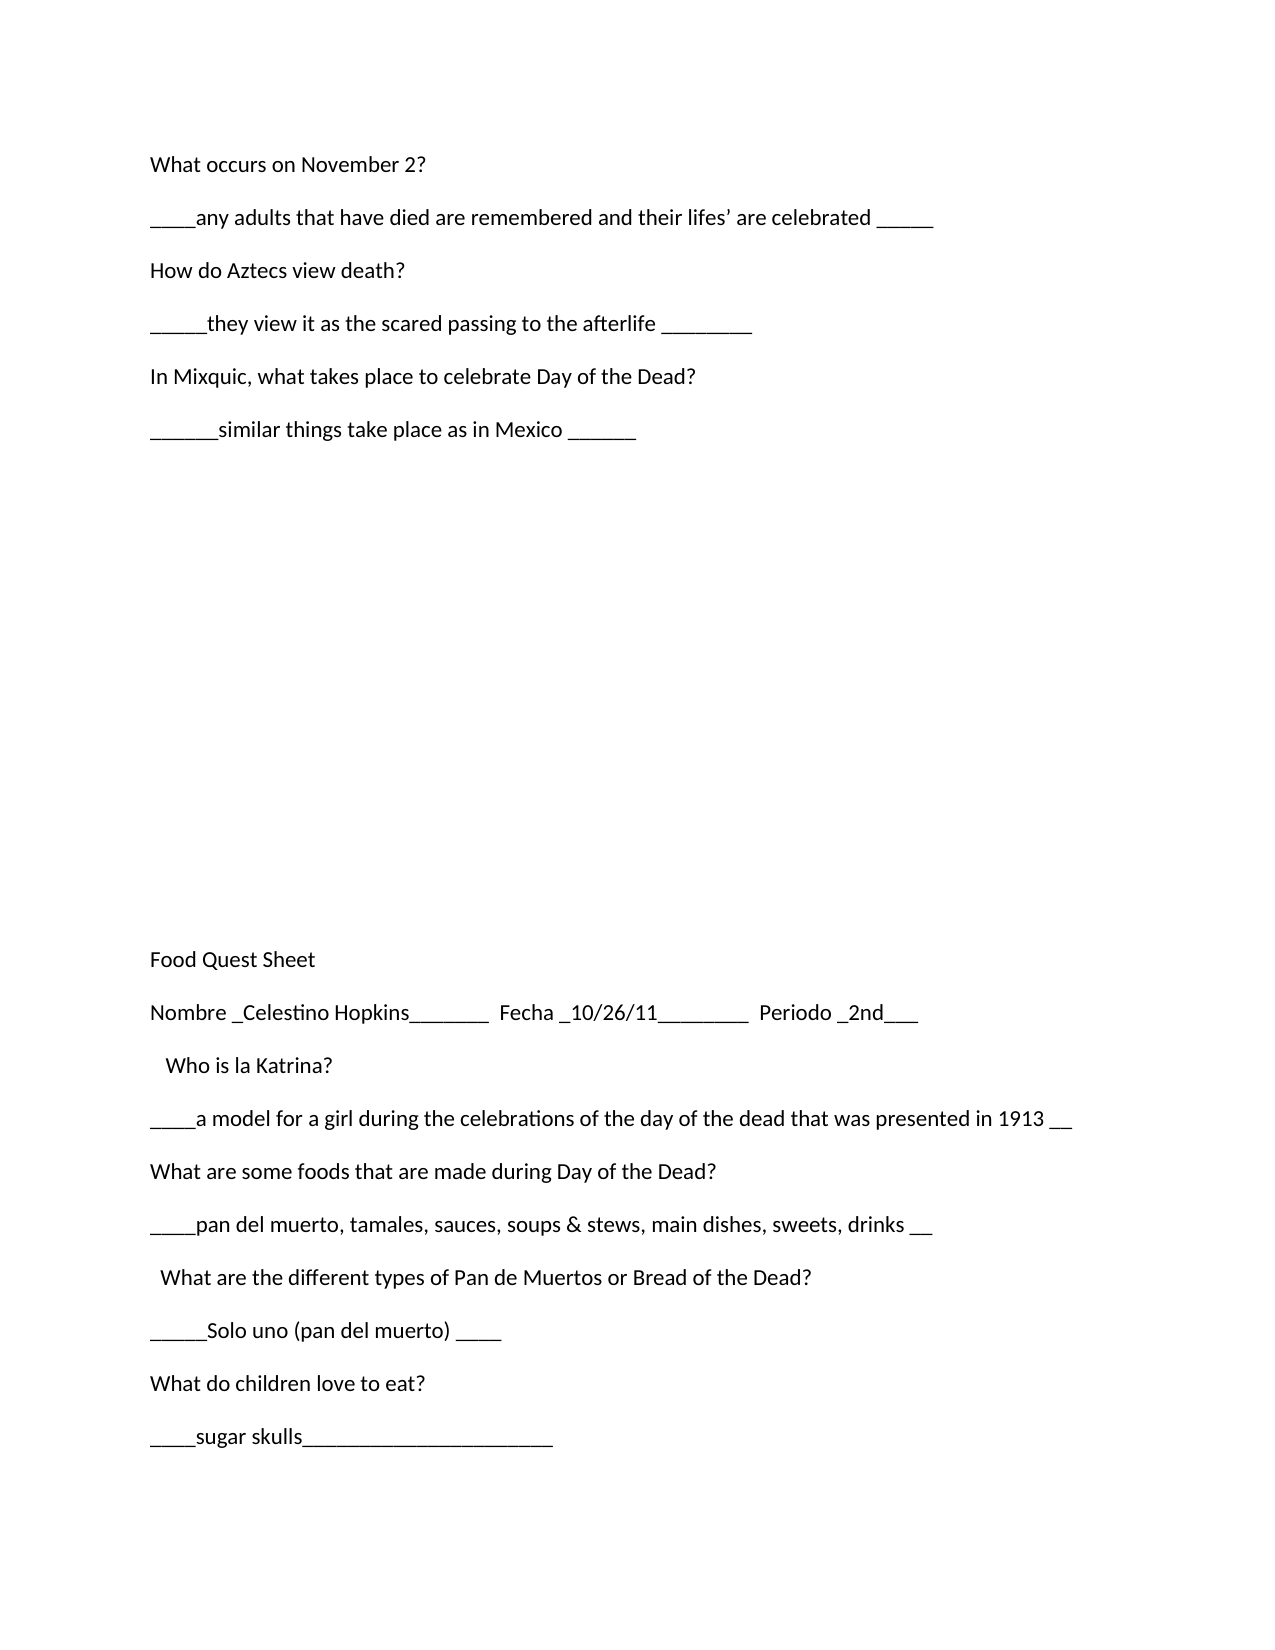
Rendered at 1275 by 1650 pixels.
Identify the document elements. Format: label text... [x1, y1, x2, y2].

text In Mixquic, what takes place to celebrate Day of the Dead? [150, 362, 1125, 390]
text Who is la Katrina? [150, 1051, 1125, 1079]
text ____sugar skulls______________________ [150, 1422, 1125, 1451]
text _____Solo uno (pan del muerto) ____ [150, 1316, 1125, 1344]
text ____any adults that have died are remembered and their lifes’ are celebrated _____ [150, 203, 1125, 231]
text Food Quest Sheet [150, 945, 1125, 973]
text ______similar things take place as in Mexico ______ [150, 415, 1125, 443]
text What are the different types of Pan de Muertos or Bread of the Dead? [150, 1263, 1125, 1291]
text How do Aztecs view death? [150, 256, 1125, 284]
text What are some foods that are made during Day of the Dead? [150, 1157, 1125, 1185]
text What do children love to eat? [150, 1369, 1125, 1397]
text ____a model for a girl during the celebrations of the day of the dead that was presented in 1913 __ [150, 1104, 1125, 1132]
text ____pan del muerto, tamales, sauces, soups & stews, main dishes, sweets, drinks __ [150, 1210, 1125, 1238]
text _____they view it as the scared passing to the afterlife ________ [150, 309, 1125, 337]
text What occurs on November 2? [150, 150, 1125, 178]
text Nombre _Celestino Hopkins_______ Fecha _10/26/11________ Periodo _2nd___ [150, 998, 1125, 1026]
